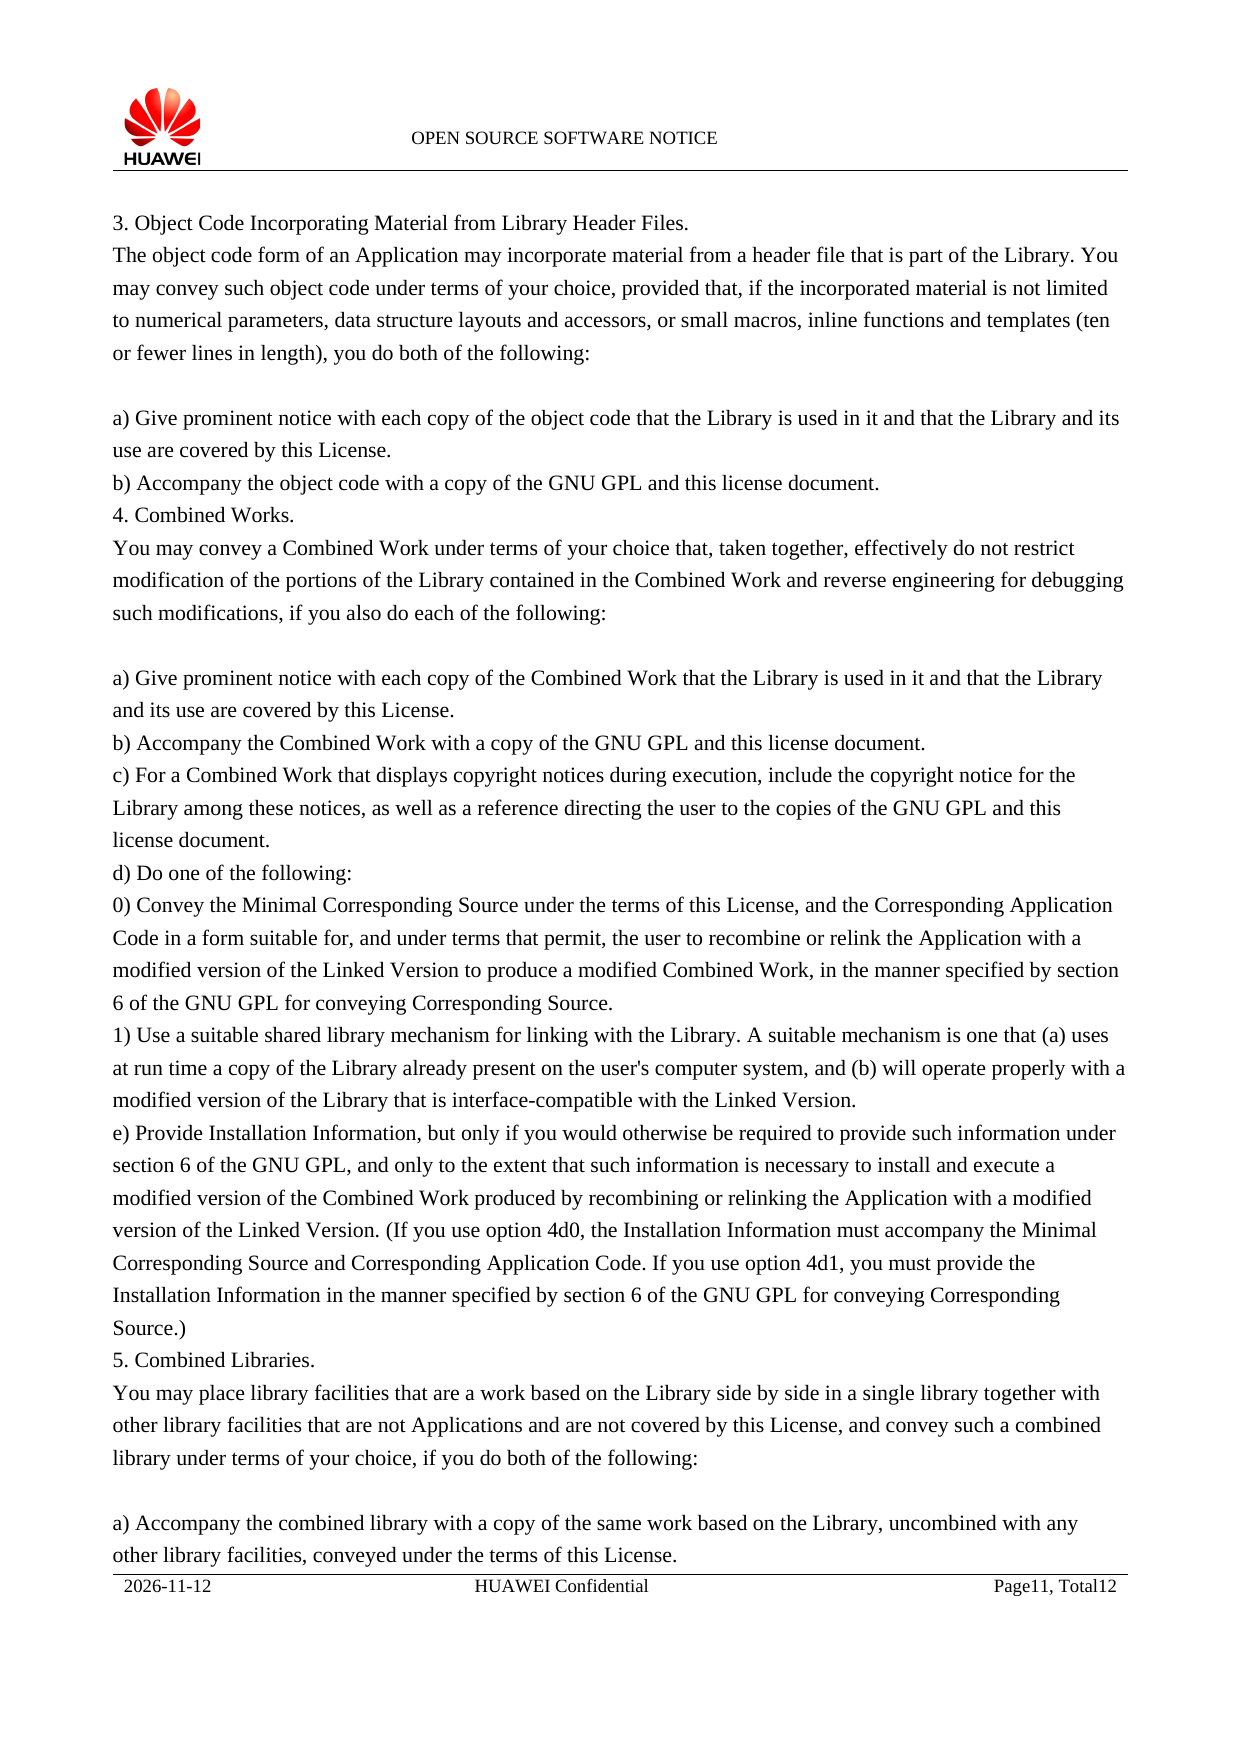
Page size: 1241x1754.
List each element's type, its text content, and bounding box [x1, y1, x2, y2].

picture [124, 88, 201, 165]
